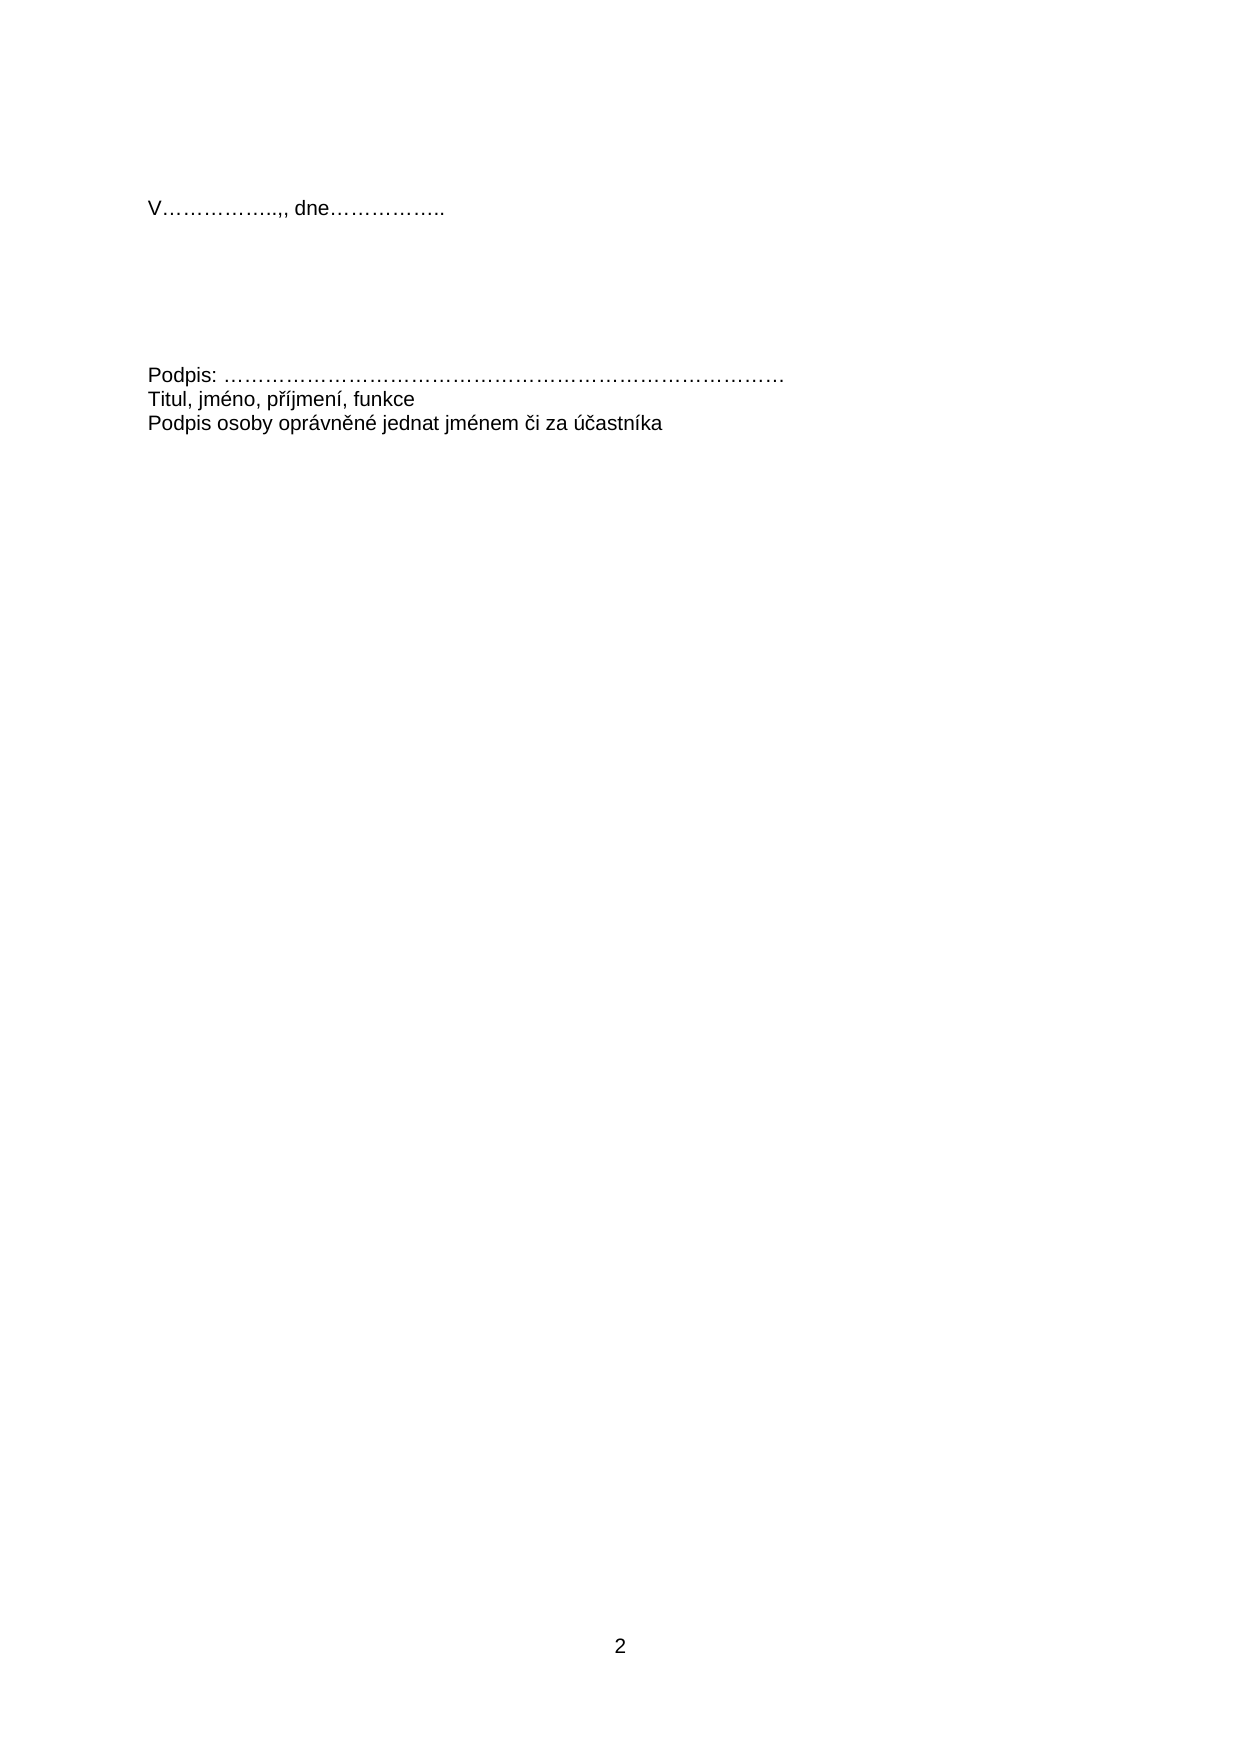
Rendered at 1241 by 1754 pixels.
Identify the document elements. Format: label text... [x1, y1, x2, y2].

text V……………..,, dne…………….. [148, 196, 1093, 219]
text Titul, jméno, příjmení, funkce [148, 387, 1093, 411]
text Podpis osoby oprávněné jednat jménem či za účastníka [148, 411, 1093, 435]
text Podpis: ……………………………………………………………………… [148, 363, 1093, 387]
